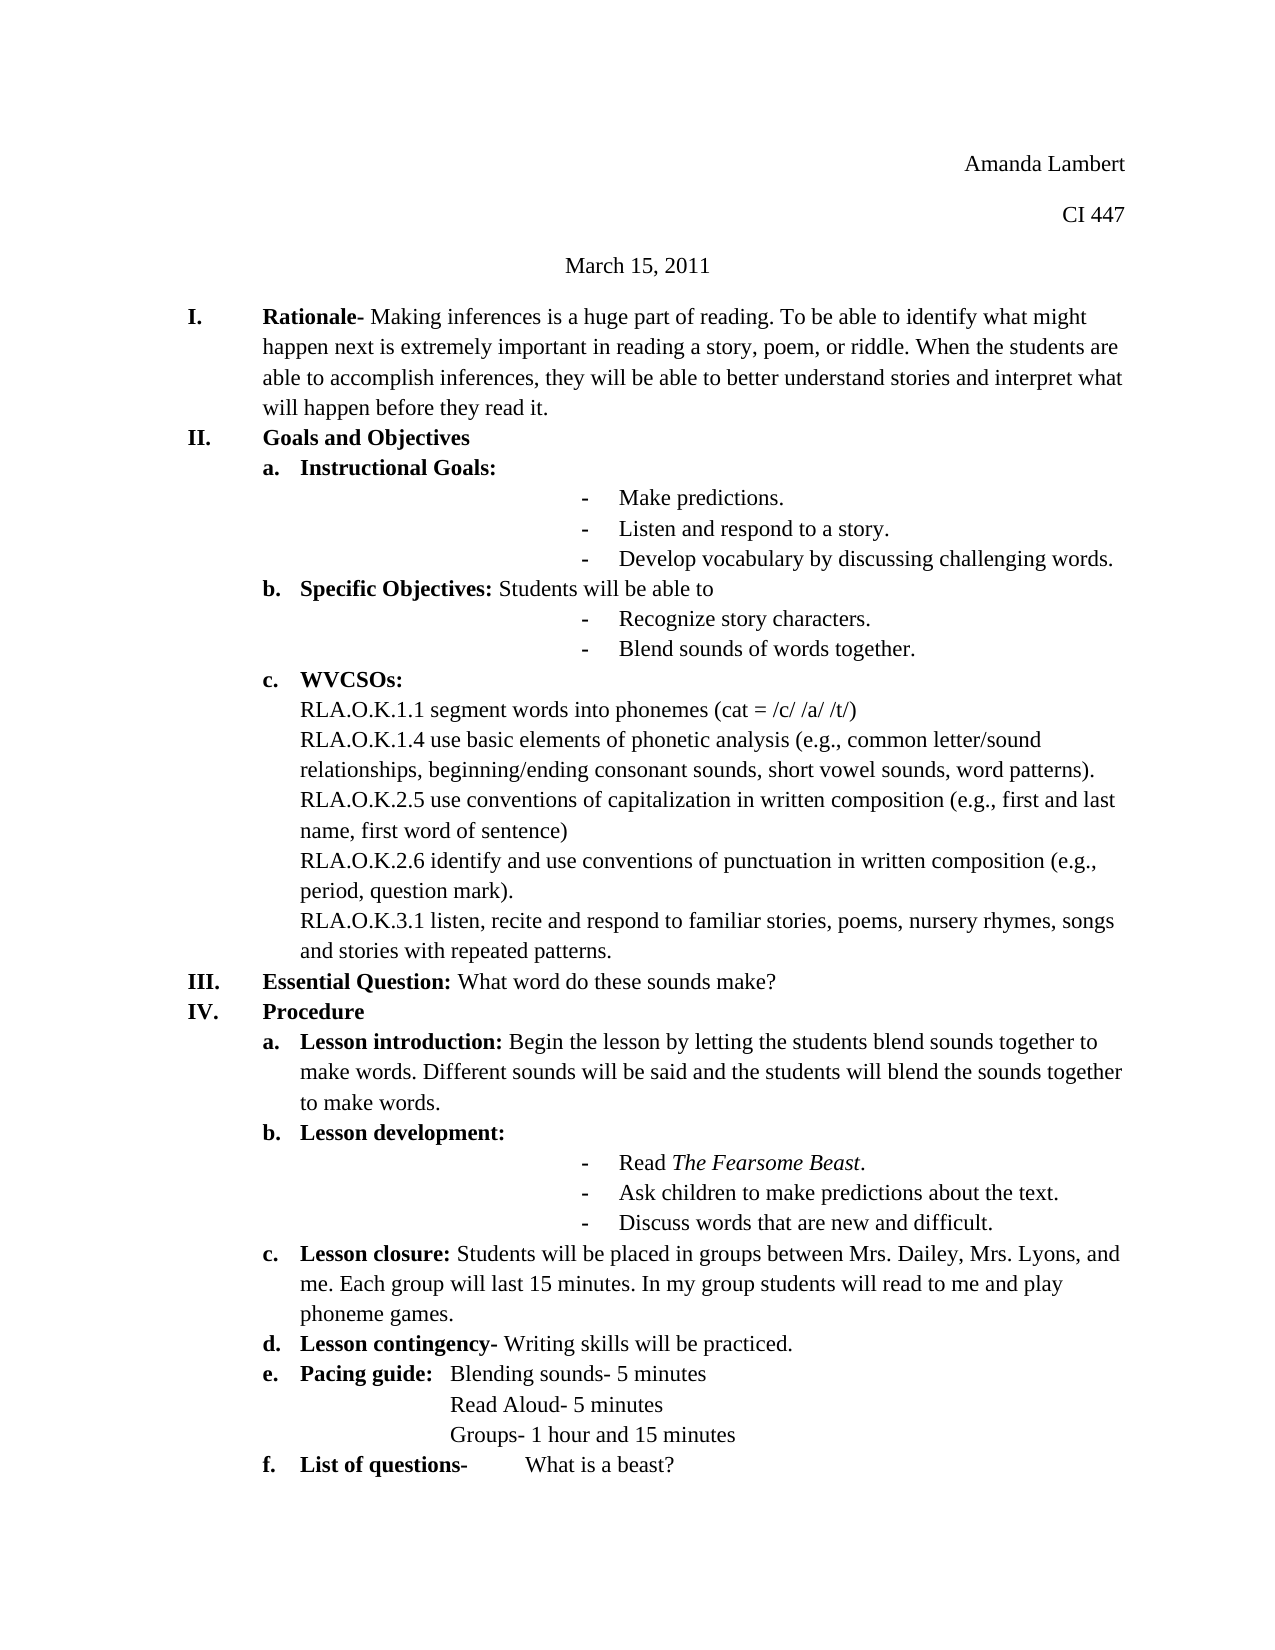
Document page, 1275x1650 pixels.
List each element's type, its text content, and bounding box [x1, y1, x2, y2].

list RLA.O.K.1.1 segment words into phonemes (cat = /c/ /a/ /t/) [300, 696, 1125, 722]
list RLA.O.K.2.6 identify and use conventions of punctuation in written composition (e.g., period, question mark). [300, 847, 1125, 903]
text Amanda Lambert [150, 150, 1125, 176]
list Discuss words that are new and difficult. [581, 1209, 1125, 1236]
list Develop vocabulary by discussing challenging words. [581, 545, 1125, 571]
list Lesson contingency- Writing skills will be practiced. [262, 1330, 1125, 1357]
list RLA.O.K.1.4 use basic elements of phonetic analysis (e.g., common letter/sound relationships, beginning/ending consonant sounds, short vowel sounds, word patterns). [300, 726, 1125, 783]
list Read Aloud- 5 minutes [300, 1391, 1125, 1417]
list RLA.O.K.3.1 listen, recite and respond to familiar stories, poems, nursery rhymes, songs and stories with repeated patterns. [300, 907, 1125, 964]
list Listen and respond to a story. [581, 514, 1125, 541]
list Rationale- Making inferences is a huge part of reading. To be able to identify what might happen next is extremely important in reading a story, poem, or riddle. When the students are able to accomplish inferences, they will be able to better understand stories and interpret what will happen before they read it. [187, 303, 1125, 420]
list Essential Question: What word do these sounds make? [187, 968, 1125, 994]
list Read The Fearsome Beast. [581, 1149, 1125, 1175]
list Lesson introduction: Begin the lesson by letting the students blend sounds together to make words. Different sounds will be said and the students will blend the sounds together to make words. [262, 1028, 1125, 1115]
list Recognize story characters. [581, 605, 1125, 632]
list Goals and Objectives [187, 424, 1125, 450]
list Instructional Goals: [262, 454, 1125, 481]
text March 15, 2011 [150, 252, 1125, 278]
list Ask children to make predictions about the text. [581, 1179, 1125, 1206]
list Make predictions. [581, 484, 1125, 511]
list Specific Objectives: Students will be able to [262, 575, 1125, 601]
list Groups- 1 hour and 15 minutes [300, 1421, 1125, 1447]
list List of questions- What is a beast? [262, 1451, 1125, 1477]
list Lesson development: [262, 1119, 1125, 1145]
list Blend sounds of words together. [581, 635, 1125, 662]
list Lesson closure: Students will be placed in groups between Mrs. Dailey, Mrs. Lyons, and me. Each group will last 15 minutes. In my group students will read to me and play phoneme games. [262, 1239, 1125, 1326]
list Procedure [187, 998, 1125, 1024]
list WVCSOs: [262, 666, 1125, 692]
list RLA.O.K.2.5 use conventions of capitalization in written composition (e.g., first and last name, first word of sentence) [300, 786, 1125, 843]
list Pacing guide: Blending sounds- 5 minutes [262, 1360, 1125, 1387]
text CI 447 [150, 201, 1125, 227]
